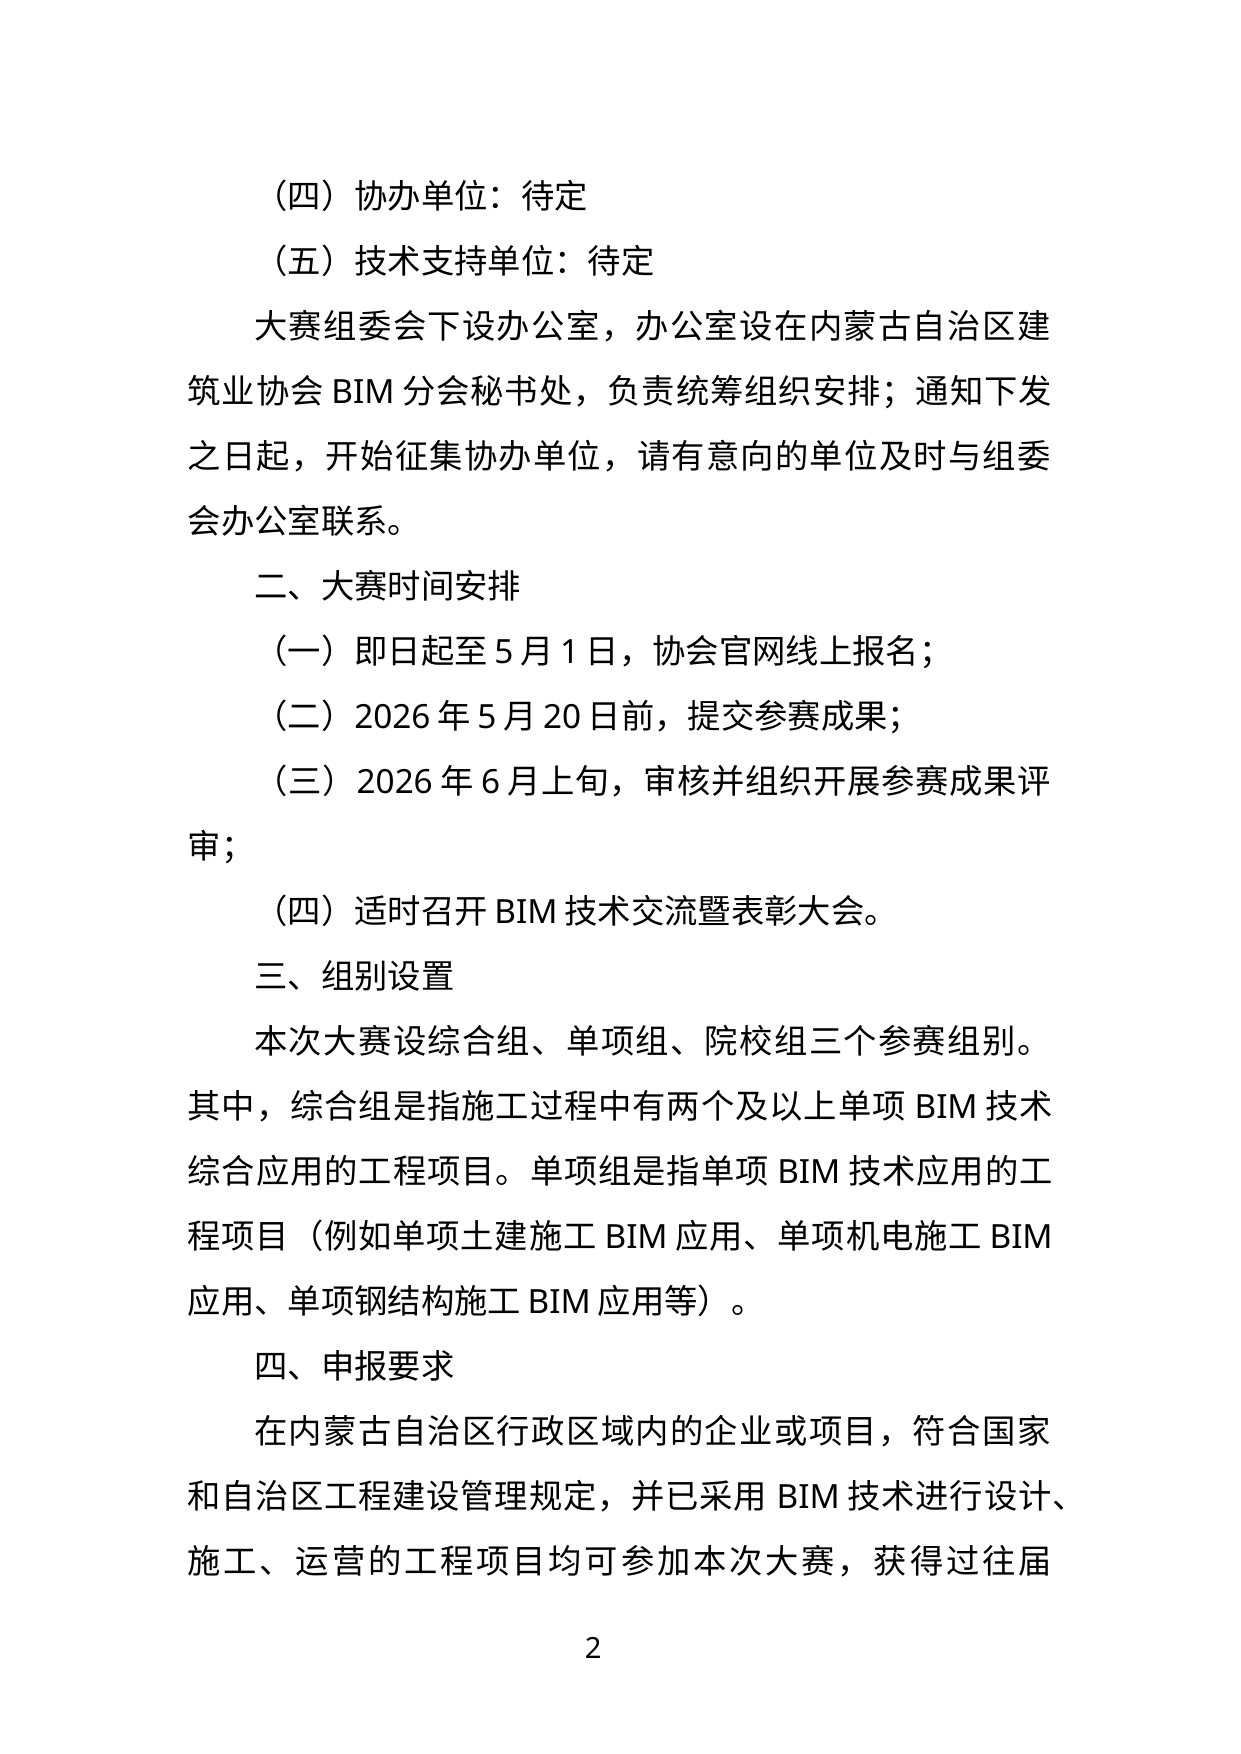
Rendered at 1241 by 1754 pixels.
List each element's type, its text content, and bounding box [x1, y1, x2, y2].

text 四、申报要求 [187, 1332, 1053, 1397]
text （二）2026年5月20日前，提交参赛成果； [187, 682, 1053, 747]
text （三）2026年6月上旬，审核并组织开展参赛成果评审； [187, 747, 1053, 877]
text 本次大赛设综合组、单项组、院校组三个参赛组别。其中，综合组是指施工过程中有两个及以上单项BIM技术综合应用的工程项目。单项组是指单项BIM技术应用的工程项目（例如单项土建施工BIM应用、单项机电施工BIM应用、单项钢结构施工BIM应用等）。 [187, 1007, 1053, 1332]
text （四）适时召开BIM技术交流暨表彰大会。 [187, 877, 1053, 942]
text 三、组别设置 [187, 942, 1053, 1007]
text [187, 1397, 1053, 1592]
text （五）技术支持单位：待定 [187, 227, 1053, 292]
text 二、大赛时间安排 [187, 552, 1053, 617]
text （四）协办单位：待定 [187, 162, 1053, 227]
text （一）即日起至5月1日，协会官网线上报名； [187, 617, 1053, 682]
text 大赛组委会下设办公室，办公室设在内蒙古自治区建筑业协会BIM分会秘书处，负责统筹组织安排；通知下发之日起，开始征集协办单位，请有意向的单位及时与组委会办公室联系。 [187, 292, 1053, 552]
